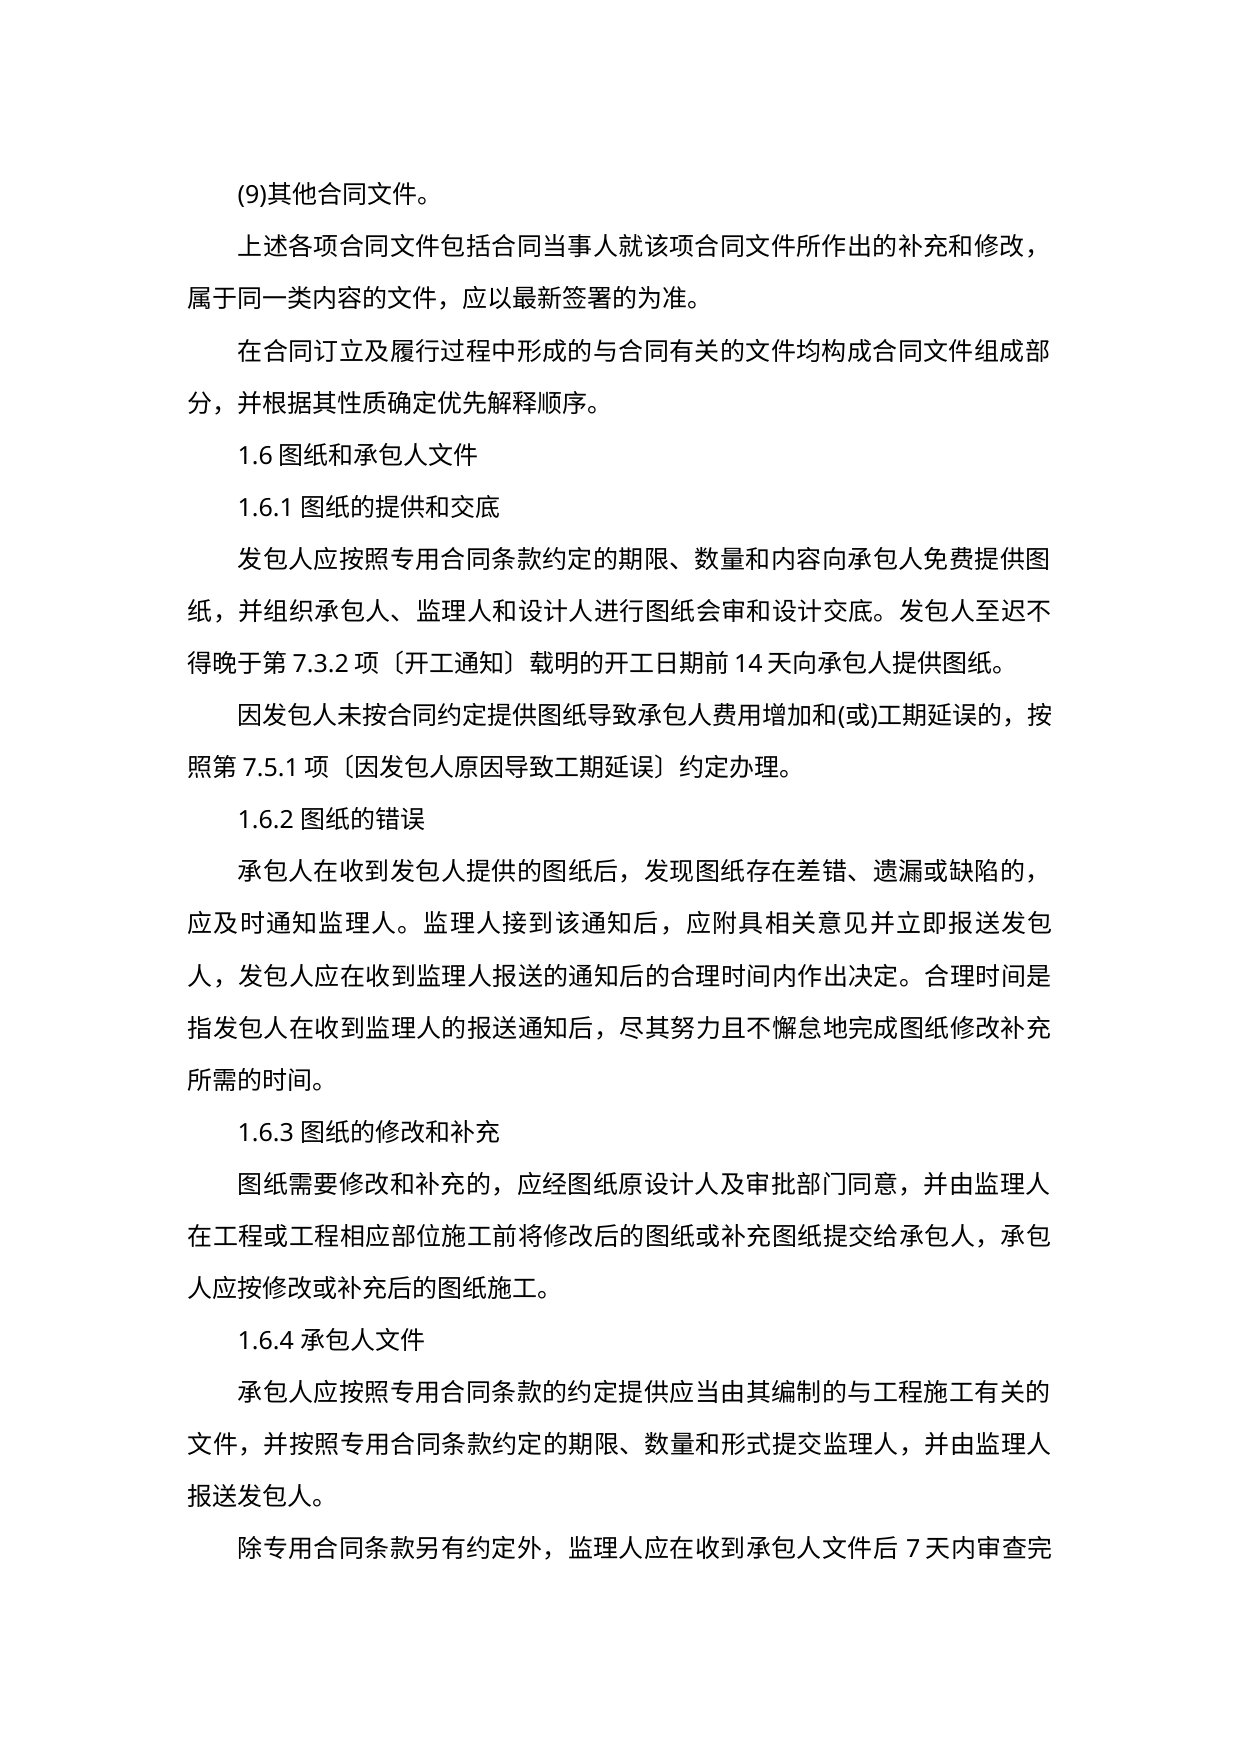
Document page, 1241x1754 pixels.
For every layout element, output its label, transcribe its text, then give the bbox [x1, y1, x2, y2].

text 1.6.4 承包人文件 [187, 1308, 1053, 1360]
text 承包人在收到发包人提供的图纸后，发现图纸存在差错、遗漏或缺陷的，应及时通知监理人。监理人接到该通知后，应附具相关意见并立即报送发包人，发包人应在收到监理人报送的通知后的合理时间内作出决定。合理时间是指发包人在收到监理人的报送通知后，尽其努力且不懈怠地完成图纸修改补充所需的时间。 [187, 839, 1053, 1099]
text 因发包人未按合同约定提供图纸导致承包人费用增加和(或)工期延误的，按照第7.5.1项〔因发包人原因导致工期延误〕约定办理。 [187, 683, 1053, 787]
text 承包人应按照专用合同条款的约定提供应当由其编制的与工程施工有关的文件，并按照专用合同条款约定的期限、数量和形式提交监理人，并由监理人报送发包人。 [187, 1360, 1053, 1516]
text 1.6.3 图纸的修改和补充 [187, 1099, 1053, 1152]
text 1.6图纸和承包人文件 [187, 422, 1053, 474]
text 在合同订立及履行过程中形成的与合同有关的文件均构成合同文件组成部分，并根据其性质确定优先解释顺序。 [187, 318, 1053, 422]
text (9)其他合同文件。 [187, 162, 1053, 214]
text 1.6.1 图纸的提供和交底 [187, 474, 1053, 527]
text 图纸需要修改和补充的，应经图纸原设计人及审批部门同意，并由监理人在工程或工程相应部位施工前将修改后的图纸或补充图纸提交给承包人，承包人应按修改或补充后的图纸施工。 [187, 1152, 1053, 1308]
text 发包人应按照专用合同条款约定的期限、数量和内容向承包人免费提供图纸，并组织承包人、监理人和设计人进行图纸会审和设计交底。发包人至迟不得晚于第7.3.2项〔开工通知〕载明的开工日期前14天向承包人提供图纸。 [187, 527, 1053, 683]
text 1.6.2 图纸的错误 [187, 787, 1053, 839]
text 上述各项合同文件包括合同当事人就该项合同文件所作出的补充和修改，属于同一类内容的文件，应以最新签署的为准。 [187, 214, 1053, 318]
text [187, 1516, 1053, 1568]
